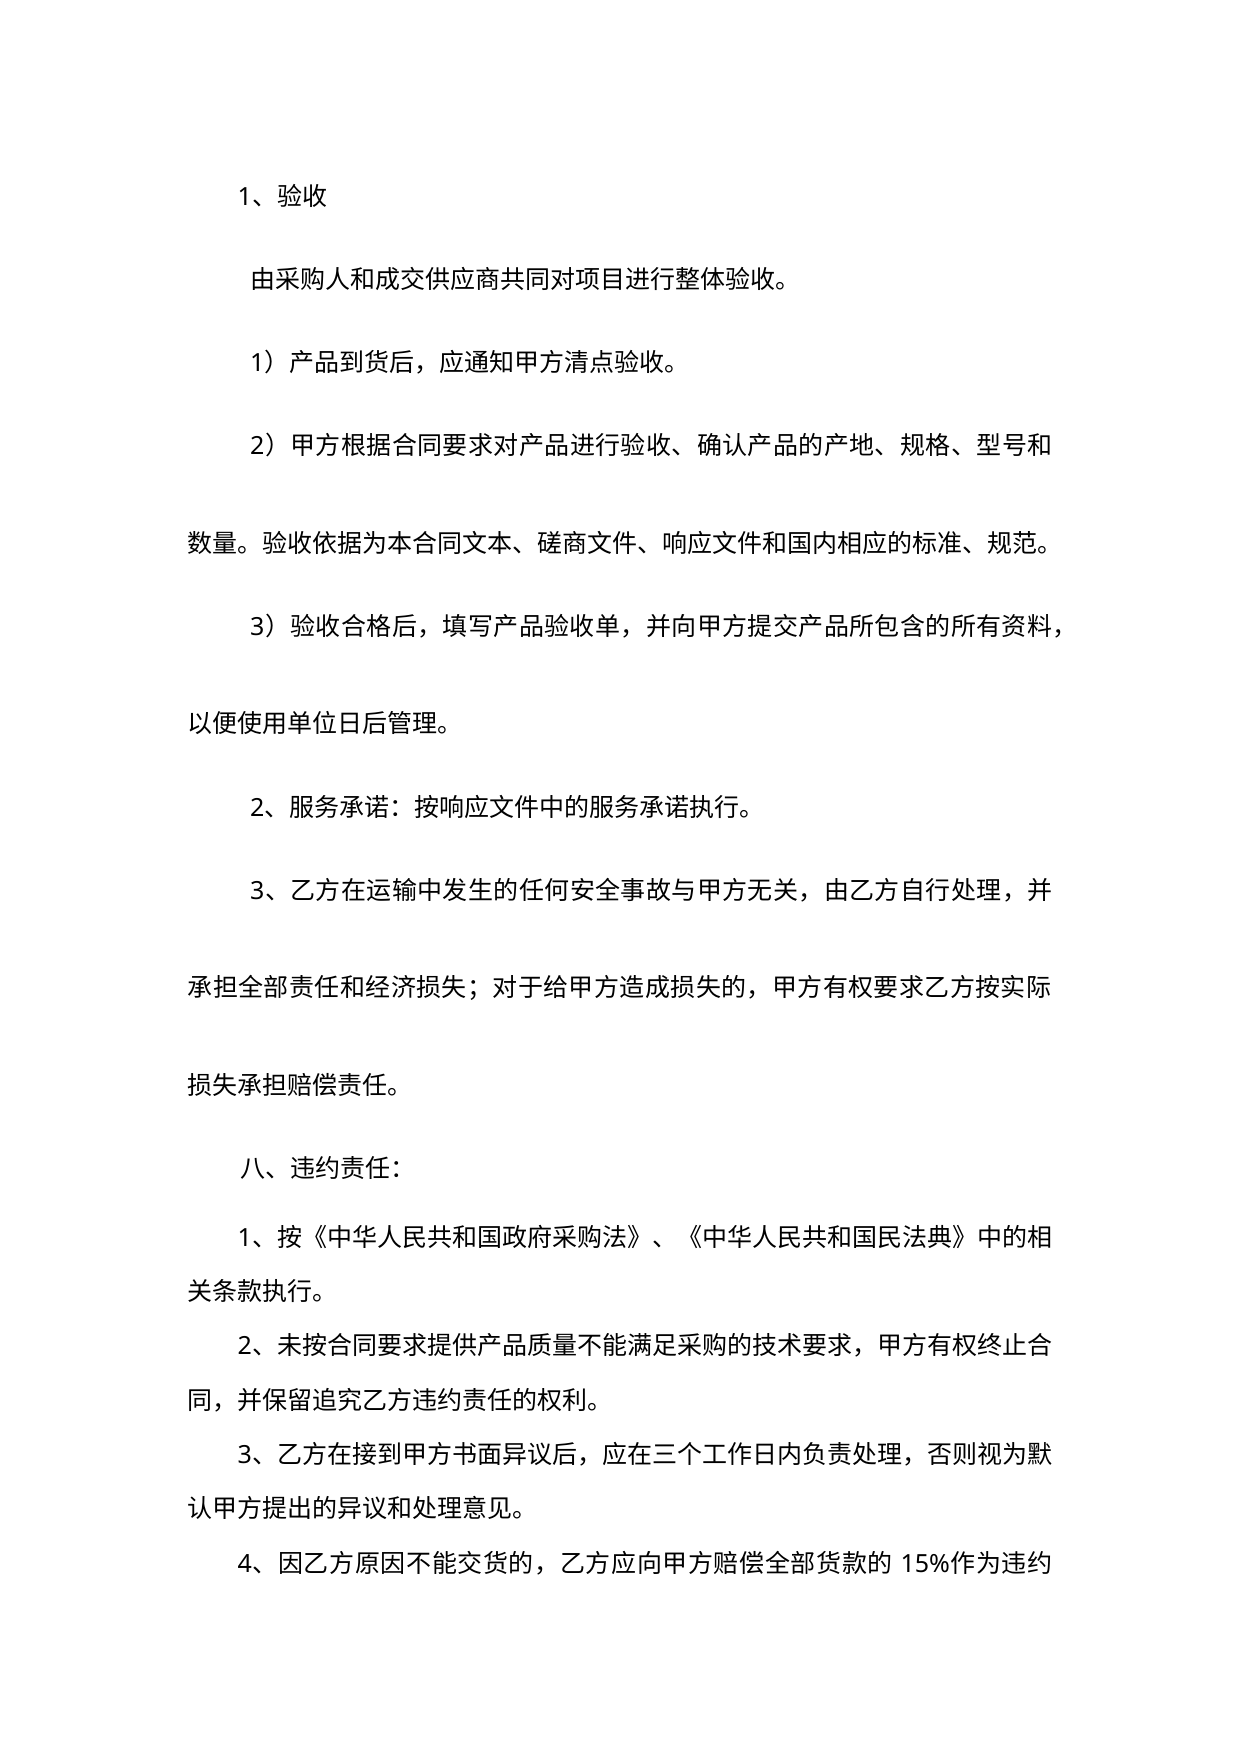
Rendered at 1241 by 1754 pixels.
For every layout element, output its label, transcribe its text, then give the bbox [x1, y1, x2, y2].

text 3）验收合格后，填写产品验收单，并向甲方提交产品所包含的所有资料，以便使用单位日后管理。 [187, 592, 1053, 754]
text 2）甲方根据合同要求对产品进行验收、确认产品的产地、规格、型号和数量。验收依据为本合同文本、磋商文件、响应文件和国内相应的标准、规范。 [187, 411, 1053, 574]
text 八、违约责任： [187, 1134, 1053, 1199]
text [187, 1543, 1053, 1579]
text 1、验收 [187, 162, 1053, 227]
text 1、按《中华人民共和国政府采购法》、《中华人民共和国民法典》中的相关条款执行。 [187, 1217, 1053, 1308]
text 2、服务承诺：按响应文件中的服务承诺执行。 [187, 773, 1053, 838]
text 2、未按合同要求提供产品质量不能满足采购的技术要求，甲方有权终止合同，并保留追究乙方违约责任的权利。 [187, 1326, 1053, 1416]
text 3、乙方在接到甲方书面异议后，应在三个工作日内负责处理，否则视为默认甲方提出的异议和处理意见。 [187, 1434, 1053, 1525]
text 3、乙方在运输中发生的任何安全事故与甲方无关，由乙方自行处理，并承担全部责任和经济损失；对于给甲方造成损失的，甲方有权要求乙方按实际损失承担赔偿责任。 [187, 856, 1053, 1116]
text 由采购人和成交供应商共同对项目进行整体验收。 [187, 245, 1053, 310]
text 1）产品到货后，应通知甲方清点验收。 [187, 328, 1053, 393]
